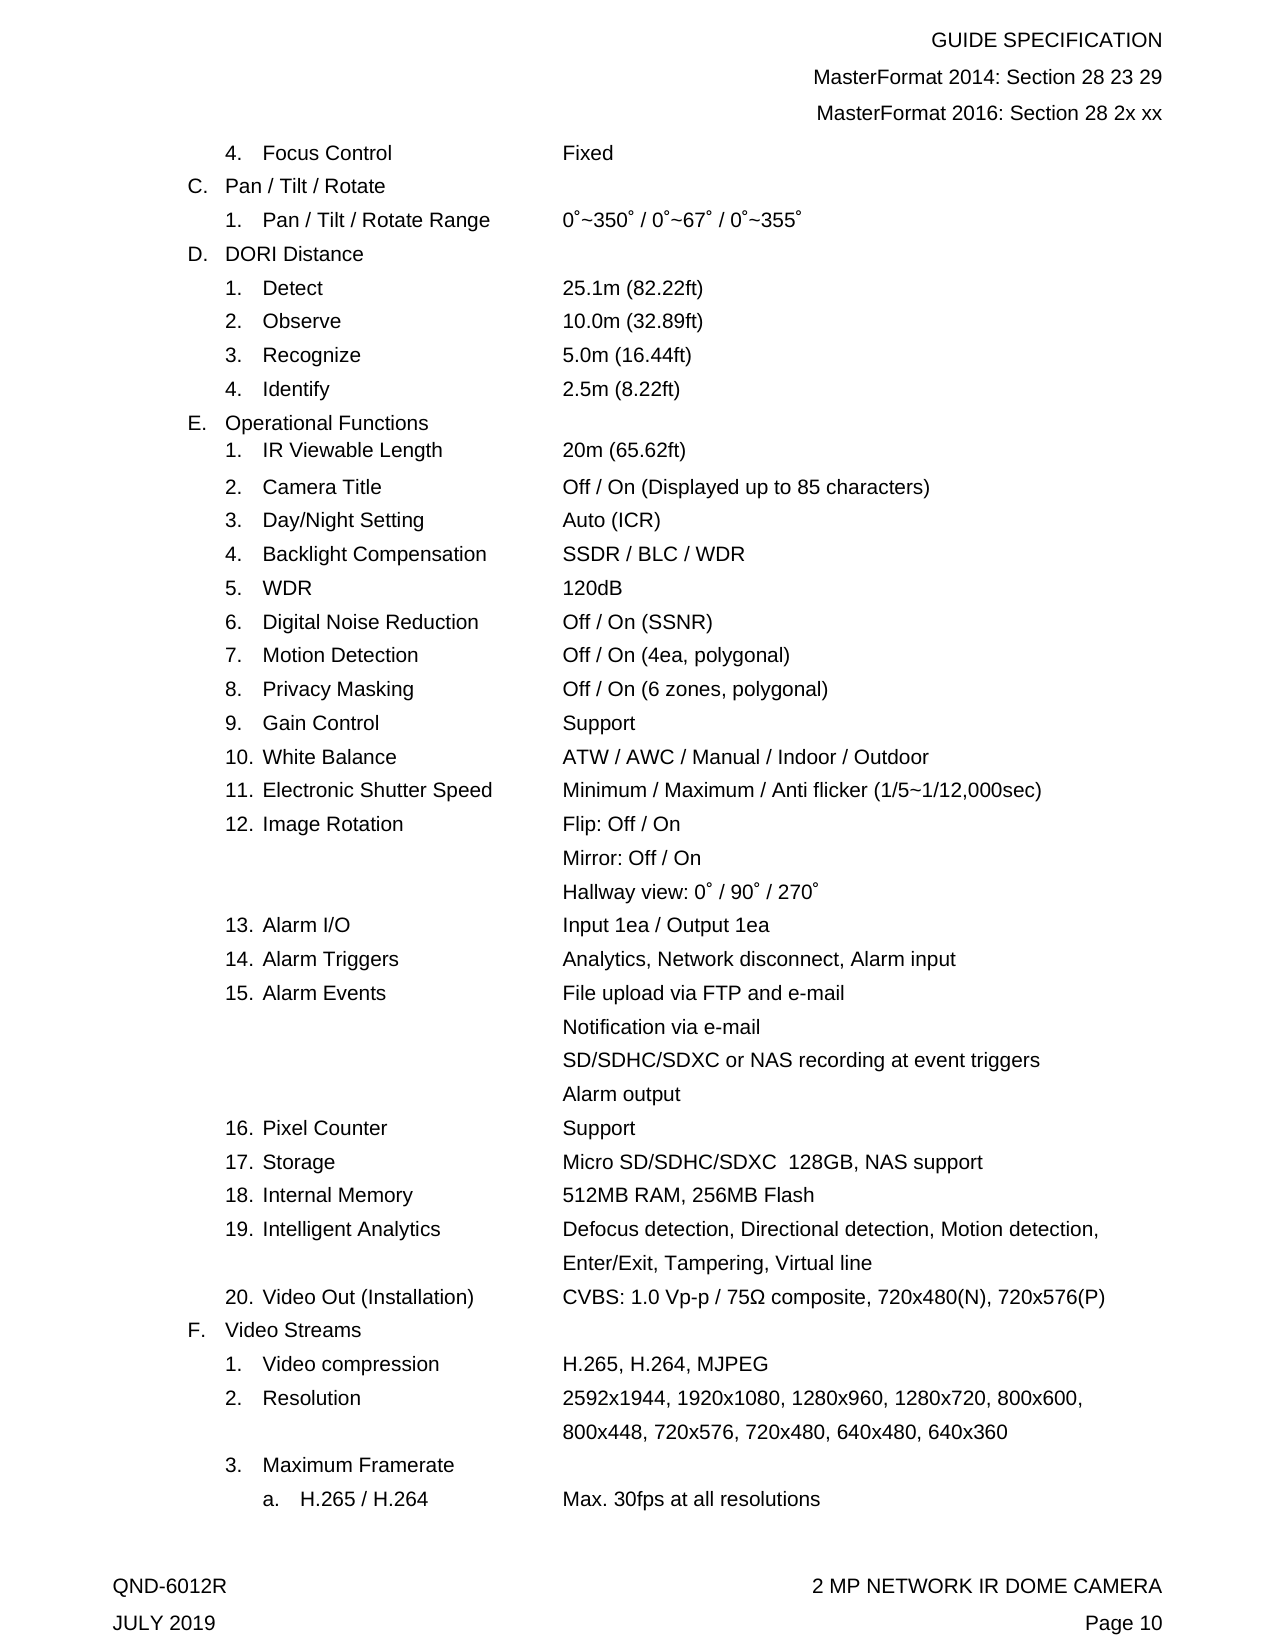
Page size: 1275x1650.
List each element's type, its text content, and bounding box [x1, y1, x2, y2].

list WDR 120dB [225, 576, 1162, 600]
text Mirror: Off / On [525, 846, 1162, 870]
list White Balance ATW / AWC / Manual / Indoor / Outdoor [225, 744, 1162, 768]
list Detect 25.1m (82.22ft) [225, 276, 1162, 299]
list Electronic Shutter Speed Minimum / Maximum / Anti flicker (1/5~1/12,000sec) [225, 778, 1162, 802]
list Internal Memory 512MB RAM, 256MB Flash [225, 1183, 1162, 1207]
text Alarm output [525, 1082, 1162, 1106]
list Alarm I/O Input 1ea / Output 1ea [225, 913, 1162, 937]
list Privacy Masking Off / On (6 zones, polygonal) [225, 677, 1162, 701]
list Day/Night Setting Auto (ICR) [225, 508, 1162, 532]
list Focus Control Fixed [225, 141, 1162, 164]
text Enter/Exit, Tampering, Virtual line [487, 1251, 1162, 1275]
list H.265 / H.264 Max. 30fps at all resolutions [262, 1487, 1162, 1511]
list DORI Distance [187, 242, 1162, 266]
list Gain Control Support [225, 711, 1162, 735]
list Intelligent Analytics Defocus detection, Directional detection, Motion detection, [225, 1217, 1162, 1241]
text Notification via e-mail [525, 1014, 1162, 1038]
list Video Out (Installation) CVBS: 1.0 Vp-p / 75Ω composite, 720x480(N), 720x576(P) [225, 1284, 1162, 1308]
list Video compression H.265, H.264, MJPEG [225, 1352, 1162, 1376]
list Backlight Compensation SSDR / BLC / WDR [225, 542, 1162, 566]
list Digital Noise Reduction Off / On (SSNR) [225, 609, 1162, 633]
list Alarm Triggers Analytics, Network disconnect, Alarm input [225, 947, 1162, 971]
list Operational Functions [187, 411, 1162, 434]
list Identify 2.5m (8.22ft) [225, 377, 1162, 401]
list Pan / Tilt / Rotate [187, 174, 1162, 198]
list Pixel Counter Support [225, 1116, 1162, 1140]
list Pan / Tilt / Rotate Range 0˚~350˚ / 0˚~67˚ / 0˚~355˚ [225, 208, 1162, 232]
list Video Streams [187, 1318, 1162, 1342]
text 800x448, 720x576, 720x480, 640x480, 640x360 [525, 1419, 1162, 1443]
list Resolution 2592x1944, 1920x1080, 1280x960, 1280x720, 800x600, [225, 1386, 1162, 1410]
list Storage Micro SD/SDHC/SDXC 128GB, NAS support [225, 1149, 1162, 1173]
list Camera Title Off / On (Displayed up to 85 characters) [225, 474, 1162, 498]
text SD/SDHC/SDXC or NAS recording at event triggers [525, 1048, 1162, 1072]
list Motion Detection Off / On (4ea, polygonal) [225, 643, 1162, 667]
list Image Rotation Flip: Off / On [225, 812, 1162, 836]
list IR Viewable Length 20m (65.62ft) [225, 438, 1162, 462]
list Alarm Events File upload via FTP and e-mail [225, 981, 1162, 1005]
list Observe 10.0m (32.89ft) [225, 309, 1162, 333]
list Recognize 5.0m (16.44ft) [225, 343, 1162, 367]
list Maximum Framerate [225, 1453, 1162, 1477]
text Hallway view: 0˚ / 90˚ / 270˚ [562, 879, 1162, 903]
